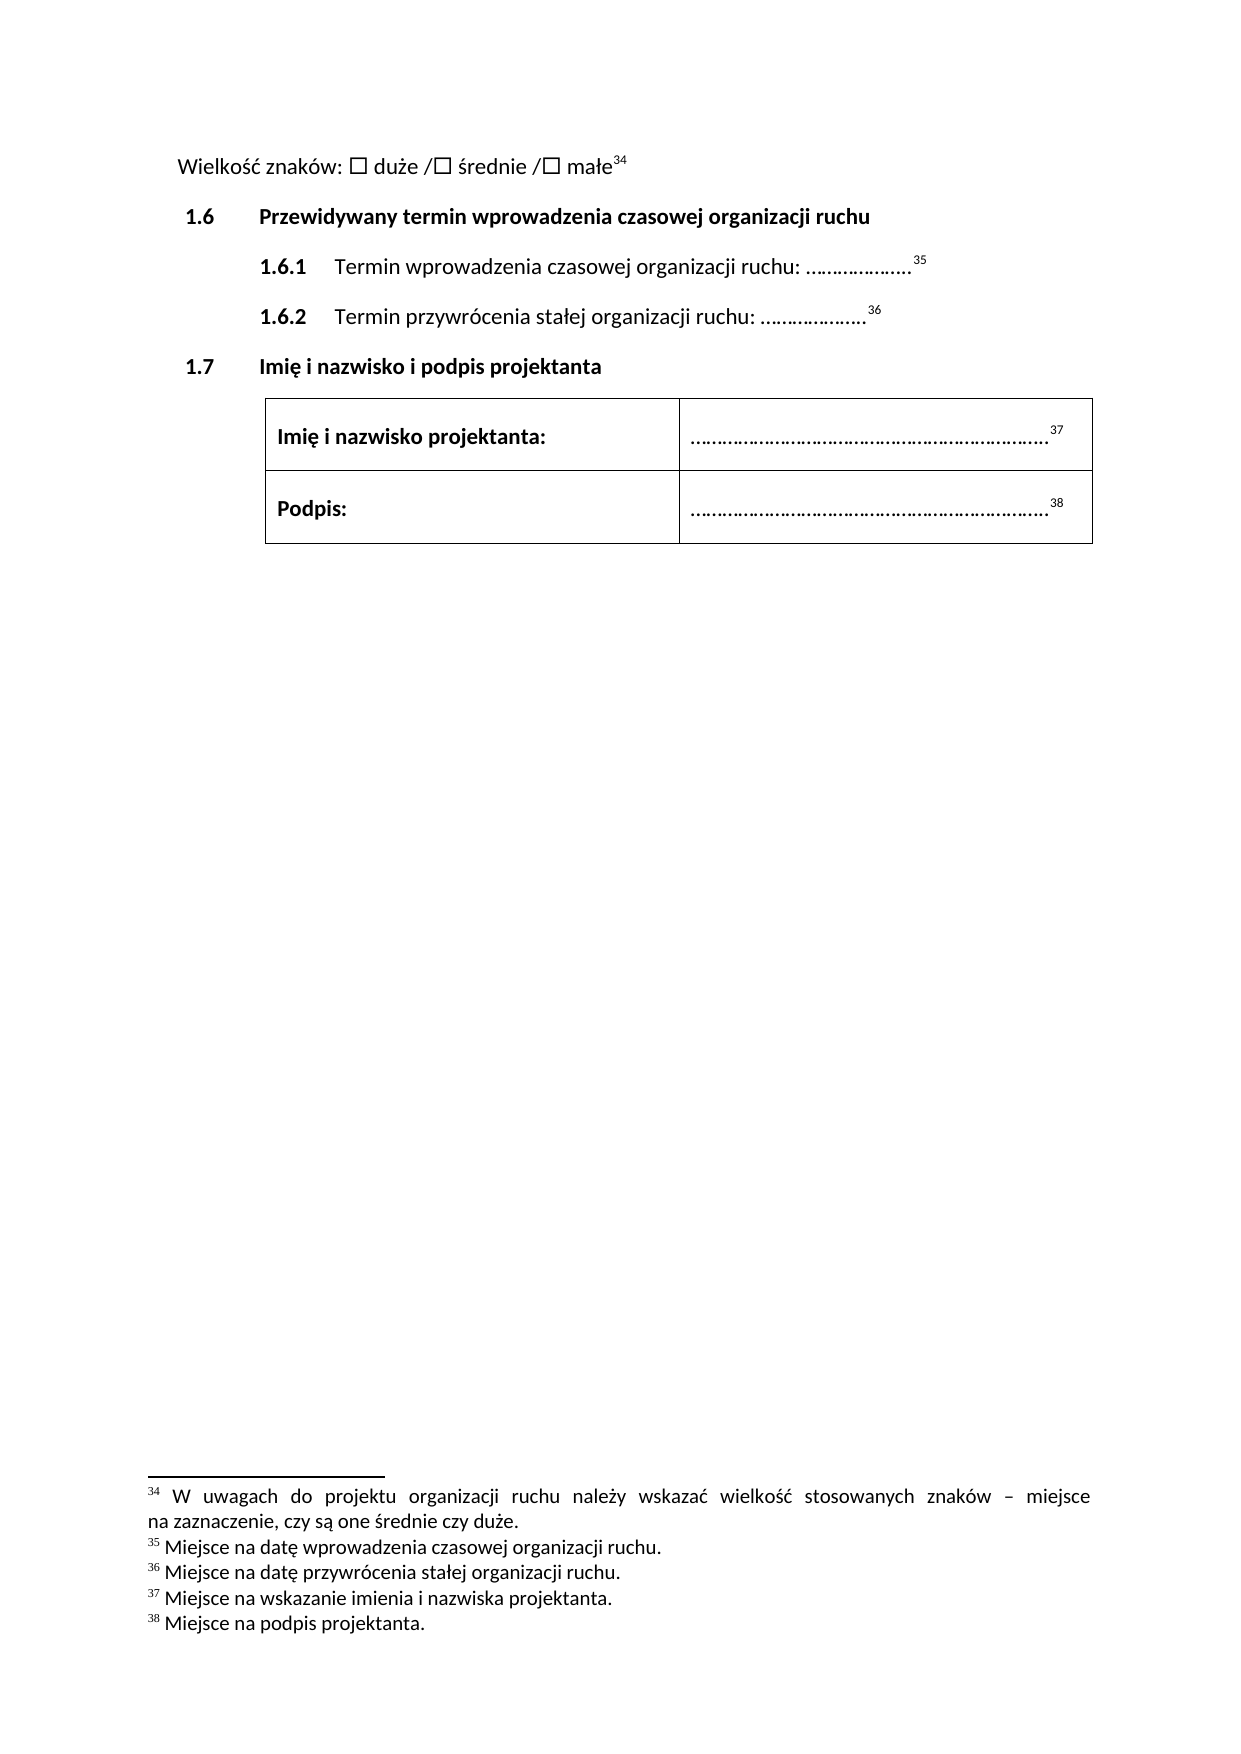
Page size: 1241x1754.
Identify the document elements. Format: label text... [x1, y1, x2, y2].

list Imię i nazwisko i podpis projektanta [185, 348, 1093, 381]
table_header Imię i nazwisko projektanta: [266, 399, 679, 470]
table_cell ………………………………………………………….. [680, 471, 1092, 543]
list Termin przywrócenia stałej organizacji ruchu: ……………….. [259, 298, 1093, 331]
text Wielkość znaków: duże / średnie / małe [177, 148, 1093, 181]
table_header ………………………………………………………….. [680, 399, 1092, 470]
table_cell Podpis: [266, 471, 679, 543]
list Przewidywany termin wprowadzenia czasowej organizacji ruchu [185, 198, 1093, 231]
list Termin wprowadzenia czasowej organizacji ruchu: ……………….. [259, 248, 1093, 281]
